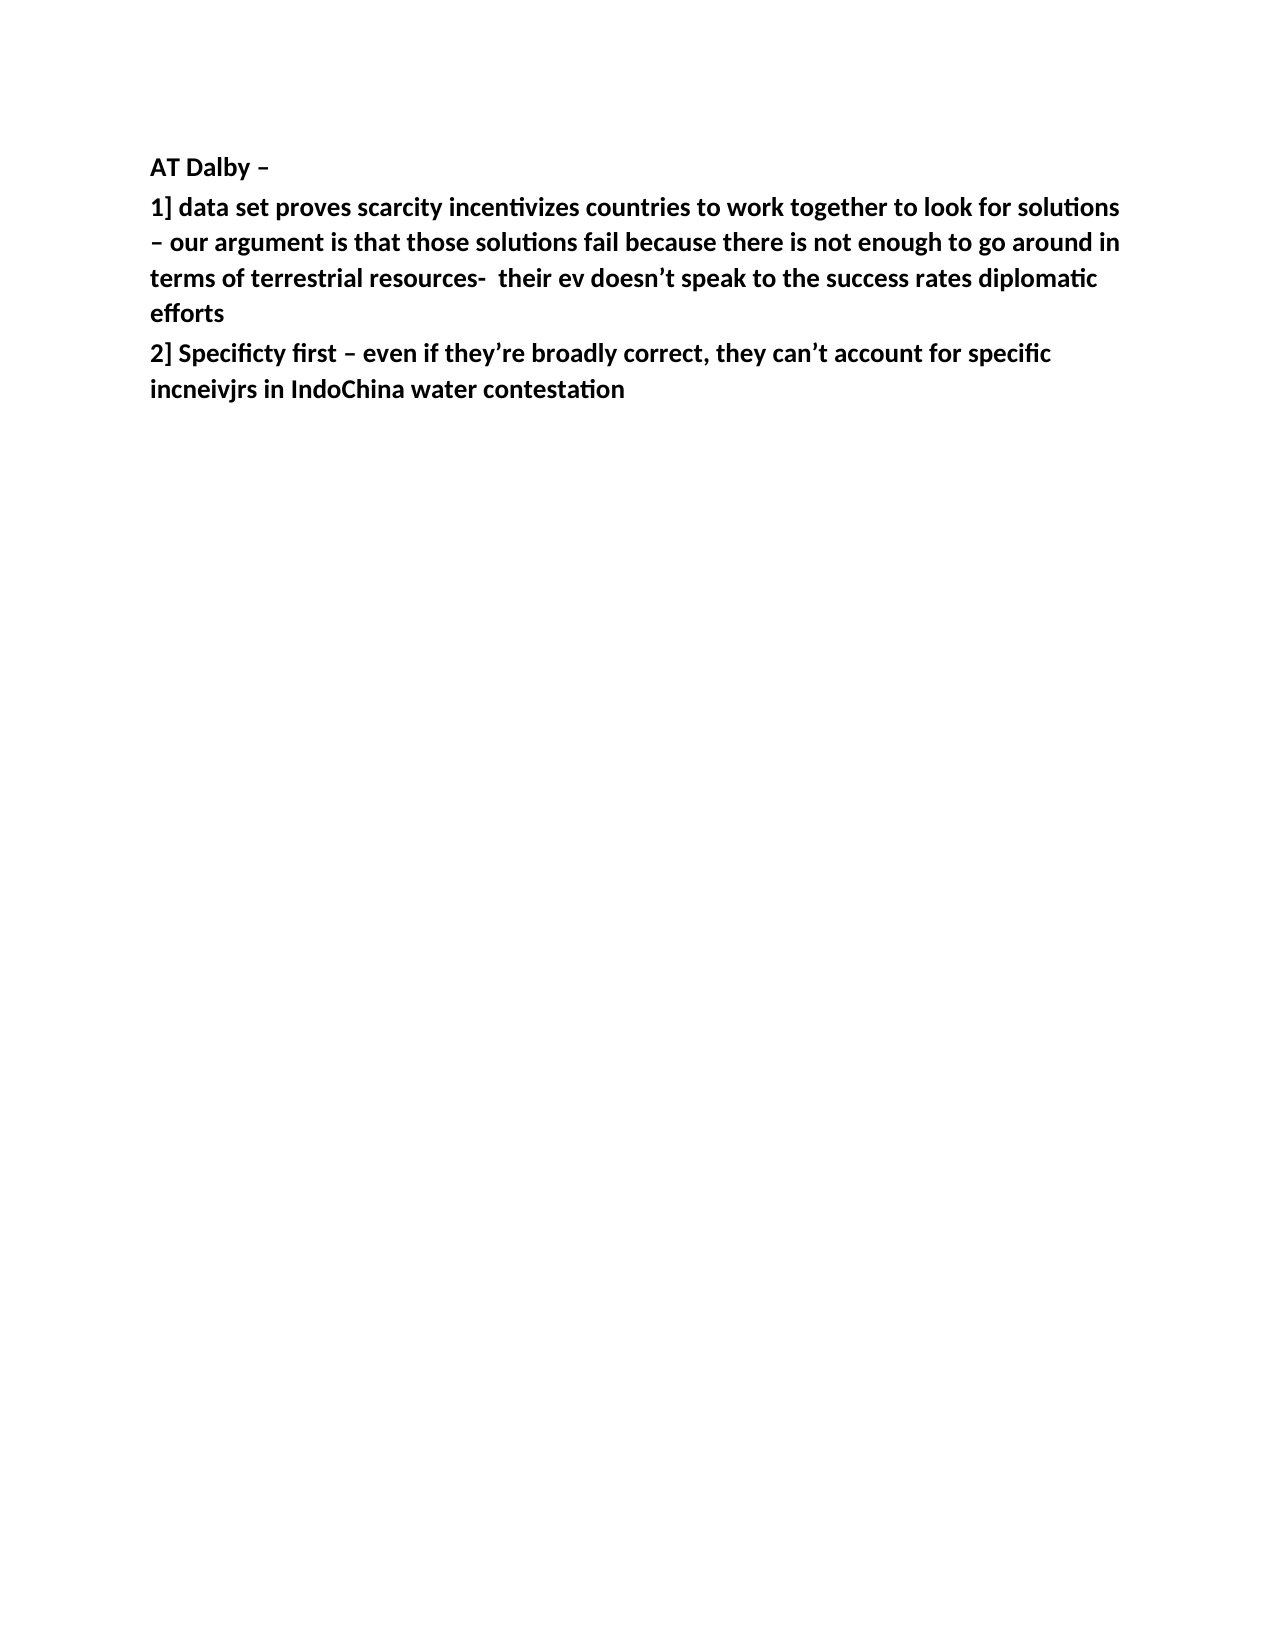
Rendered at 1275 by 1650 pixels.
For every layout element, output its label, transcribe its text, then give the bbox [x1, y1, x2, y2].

subtitle 1] data set proves scarcity incentivizes countries to work together to look for solutions – our argument is that those solutions fail because there is not enough to go around in terms of terrestrial resources- their ev doesn’t speak to the success rates diplomatic efforts [150, 190, 1125, 330]
subtitle AT Dalby – [150, 150, 1125, 183]
subtitle 2] Specificty first – even if they’re broadly correct, they can’t account for specific incneivjrs in IndoChina water contestation [150, 336, 1125, 405]
